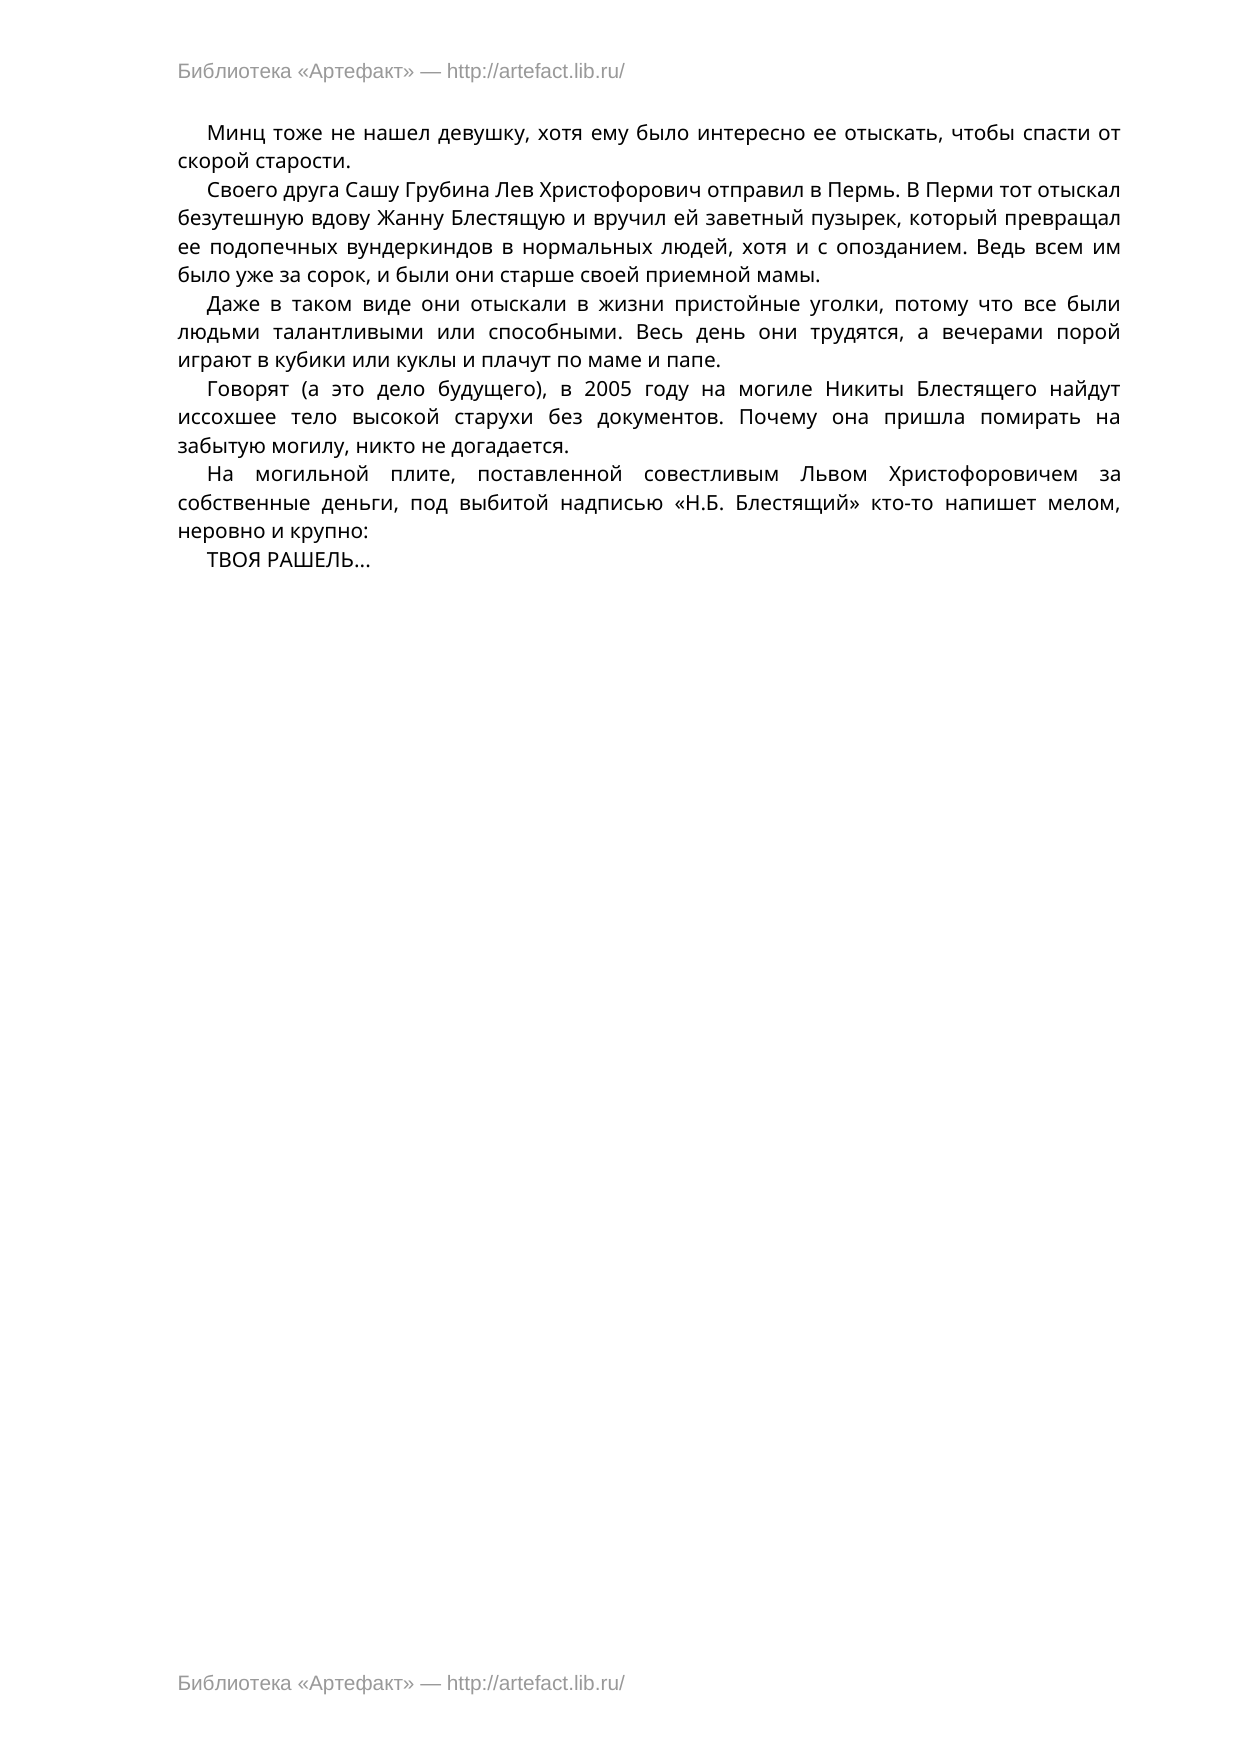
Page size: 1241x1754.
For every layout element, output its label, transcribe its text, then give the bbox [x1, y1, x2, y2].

text Своего друга Сашу Грубина Лев Христофорович отправил в Пермь. В Перми тот отыскал безутешную вдову Жанну Блестящую и вручил ей заветный пузырек, который превращал ее подопечных вундеркиндов в нормальных людей, хотя и с опозданием. Ведь всем им было уже за сорок, и были они старше своей приемной мамы. [177, 175, 1122, 289]
text Минц тоже не нашел девушку, хотя ему было интересно ее отыскать, чтобы спасти от скорой старости. [177, 118, 1122, 175]
text ТВОЯ РАШЕЛЬ... [177, 545, 1122, 573]
text На могильной плите, поставленной совестливым Львом Христофоровичем за собственные деньги, под выбитой надписью «Н.Б. Блестящий» кто-то напишет мелом, неровно и крупно: [177, 459, 1122, 545]
text Даже в таком виде они отыскали в жизни пристойные уголки, потому что все были людьми талантливыми или способными. Весь день они трудятся, а вечерами порой играют в кубики или куклы и плачут по маме и папе. [177, 289, 1122, 374]
text Говорят (а это дело будущего), в 2005 году на могиле Никиты Блестящего найдут иссохшее тело высокой старухи без документов. Почему она пришла помирать на забытую могилу, никто не догадается. [177, 374, 1122, 459]
